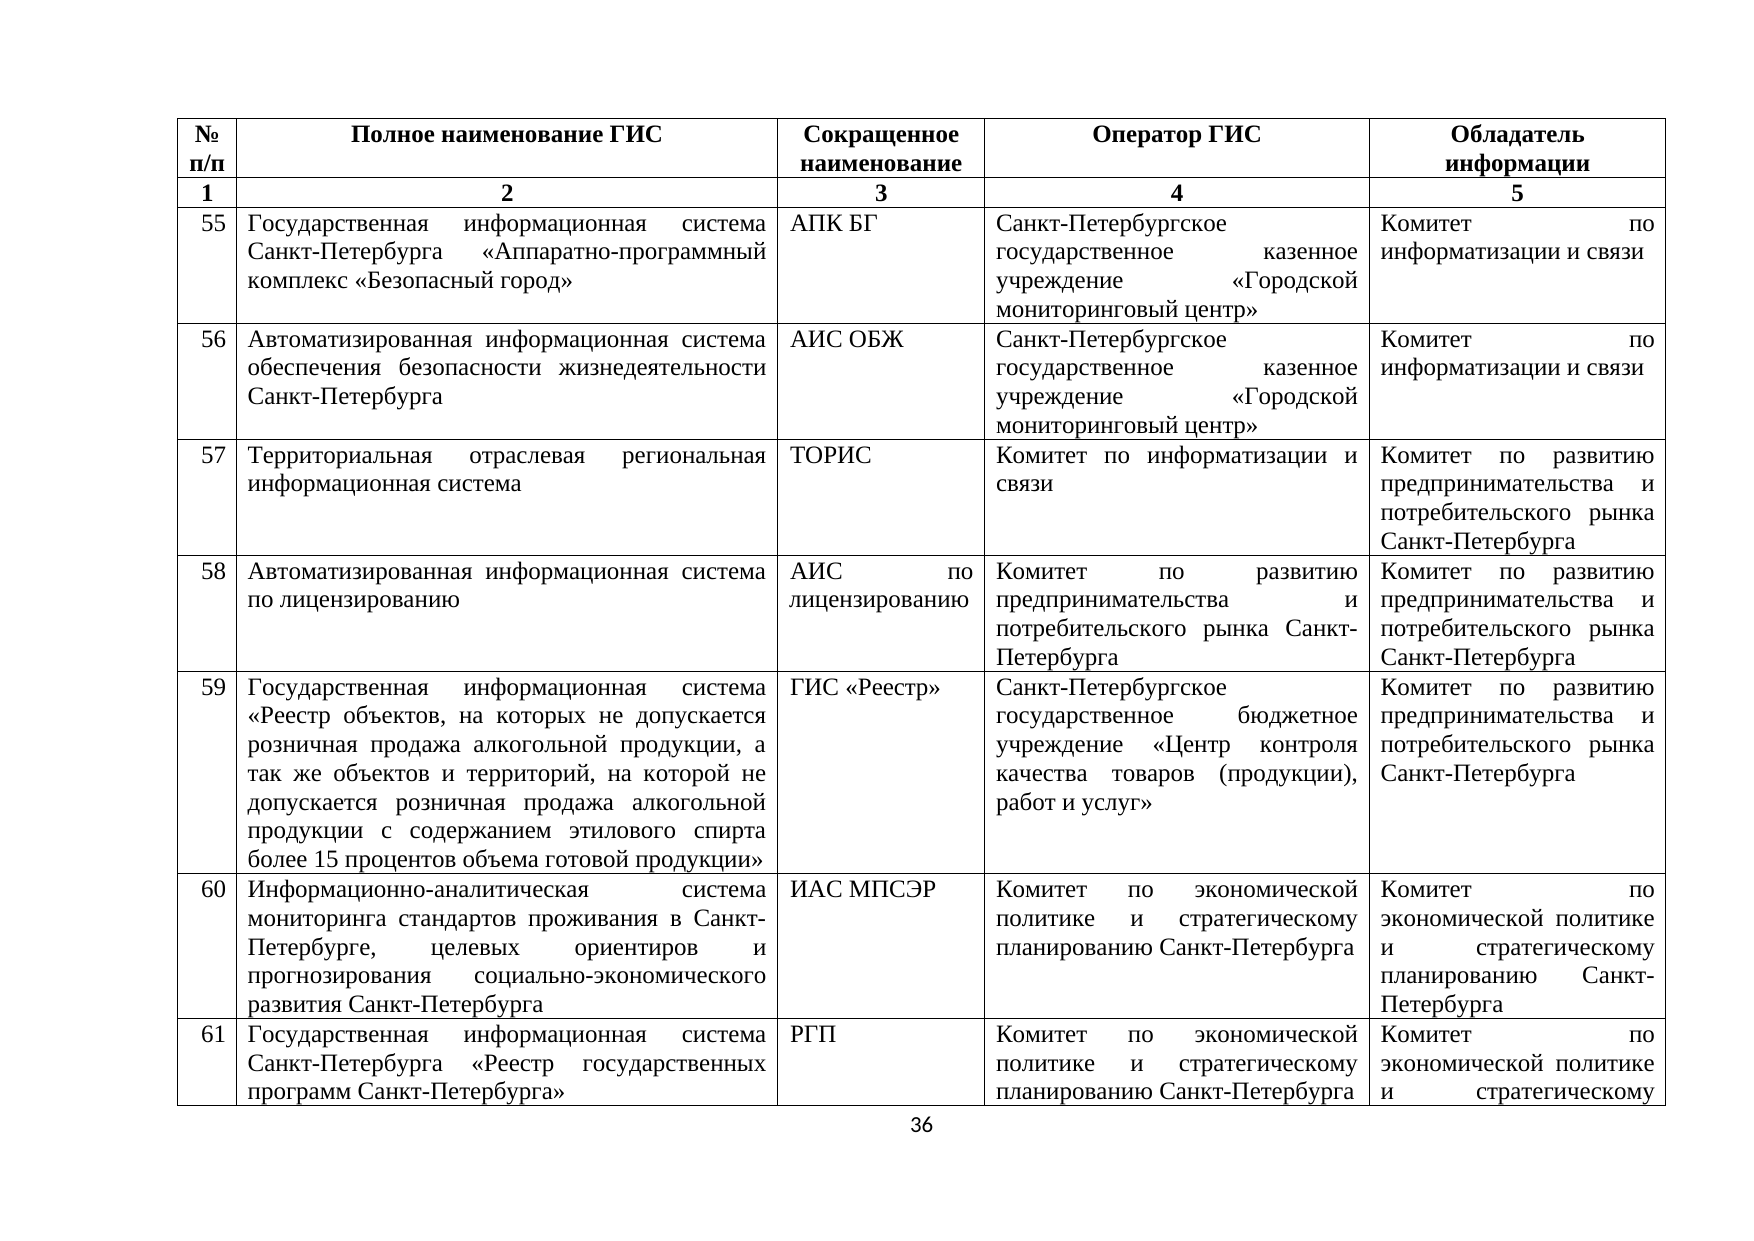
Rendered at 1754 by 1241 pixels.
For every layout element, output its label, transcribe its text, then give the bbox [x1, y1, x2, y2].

table_cell Территориальная отраслевая региональная информационная система [237, 440, 777, 555]
table_cell 5 [1370, 178, 1665, 207]
table_cell ИАС МПСЭР [778, 874, 984, 1018]
table_cell Комитет по развитию предпринимательства и потребительского рынка Санкт-Петербурга [1370, 556, 1665, 671]
table_header № п/п [178, 119, 236, 177]
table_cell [237, 1019, 777, 1105]
table_cell 4 [985, 178, 1369, 207]
table_cell Автоматизированная информационная система обеспечения безопасности жизнедеятельности Санкт-Петербурга [237, 324, 777, 439]
table_cell АПК БГ [778, 208, 984, 323]
table_header Сокращенное наименование [778, 119, 984, 177]
table_cell Комитет по развитию предпринимательства и потребительского рынка Санкт-Петербурга [1370, 672, 1665, 873]
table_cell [985, 208, 1369, 323]
table_cell Комитет по информатизации и связи [1370, 208, 1665, 323]
table_cell [178, 324, 236, 439]
table_cell 1 [178, 178, 236, 207]
table_cell Комитет по экономической политике и стратегическому планированию Санкт-Петербурга [985, 874, 1369, 1018]
table_cell [178, 874, 236, 1018]
table_cell АИС ОБЖ [778, 324, 984, 439]
table_cell Комитет по информатизации и связи [1370, 324, 1665, 439]
table_cell Санкт-Петербургское государственное казенное учреждение «Городской мониторинговый центр» [985, 324, 1369, 439]
table_cell Информационно-аналитическая система мониторинга стандартов проживания в Санкт-Петербурге, целевых ориентиров и прогнозирования социально-экономического развития Санкт-Петербурга [237, 874, 777, 1018]
table_cell Комитет по информатизации и связи [985, 440, 1369, 555]
table_cell [178, 1019, 236, 1105]
table_cell 2 [237, 178, 777, 207]
table_cell Автоматизированная информационная система по лицензированию [237, 556, 777, 671]
table_cell [178, 556, 236, 671]
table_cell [985, 1019, 1369, 1105]
table_header Оператор ГИС [985, 119, 1369, 177]
table_cell Комитет по развитию предпринимательства и потребительского рынка Санкт-Петербурга [985, 556, 1369, 671]
table_cell Государственная информационная система «Реестр объектов, на которых не допускается розничная продажа алкогольной продукции, а так же объектов и территорий, на которой не допускается розничная продажа алкогольной продукции с содержанием этилового спирта более 15 процентов объема готовой продукции» [237, 672, 777, 873]
table_cell РГП [778, 1019, 984, 1105]
table_cell ТОРИС [778, 440, 984, 555]
table_cell [178, 440, 236, 555]
table_cell [178, 208, 236, 323]
table_cell Комитет по развитию предпринимательства и потребительского рынка Санкт-Петербурга [1370, 440, 1665, 555]
table_cell Государственная информационная система Санкт-Петербурга «Аппаратно-программный комплекс «Безопасный город» [237, 208, 777, 323]
table_header Обладатель информации [1370, 119, 1665, 177]
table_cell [1370, 1019, 1665, 1105]
table_cell Комитет по экономической политике и стратегическому планированию Санкт-Петербурга [1370, 874, 1665, 1018]
table_cell Санкт-Петербургское государственное бюджетное учреждение «Центр контроля качества товаров (продукции), работ и услуг» [985, 672, 1369, 873]
table_cell [178, 672, 236, 873]
table_cell 3 [778, 178, 984, 207]
table_header Полное наименование ГИС [237, 119, 777, 177]
table_cell ГИС «Реестр» [778, 672, 984, 873]
table_cell АИС по лицензированию [778, 556, 984, 671]
